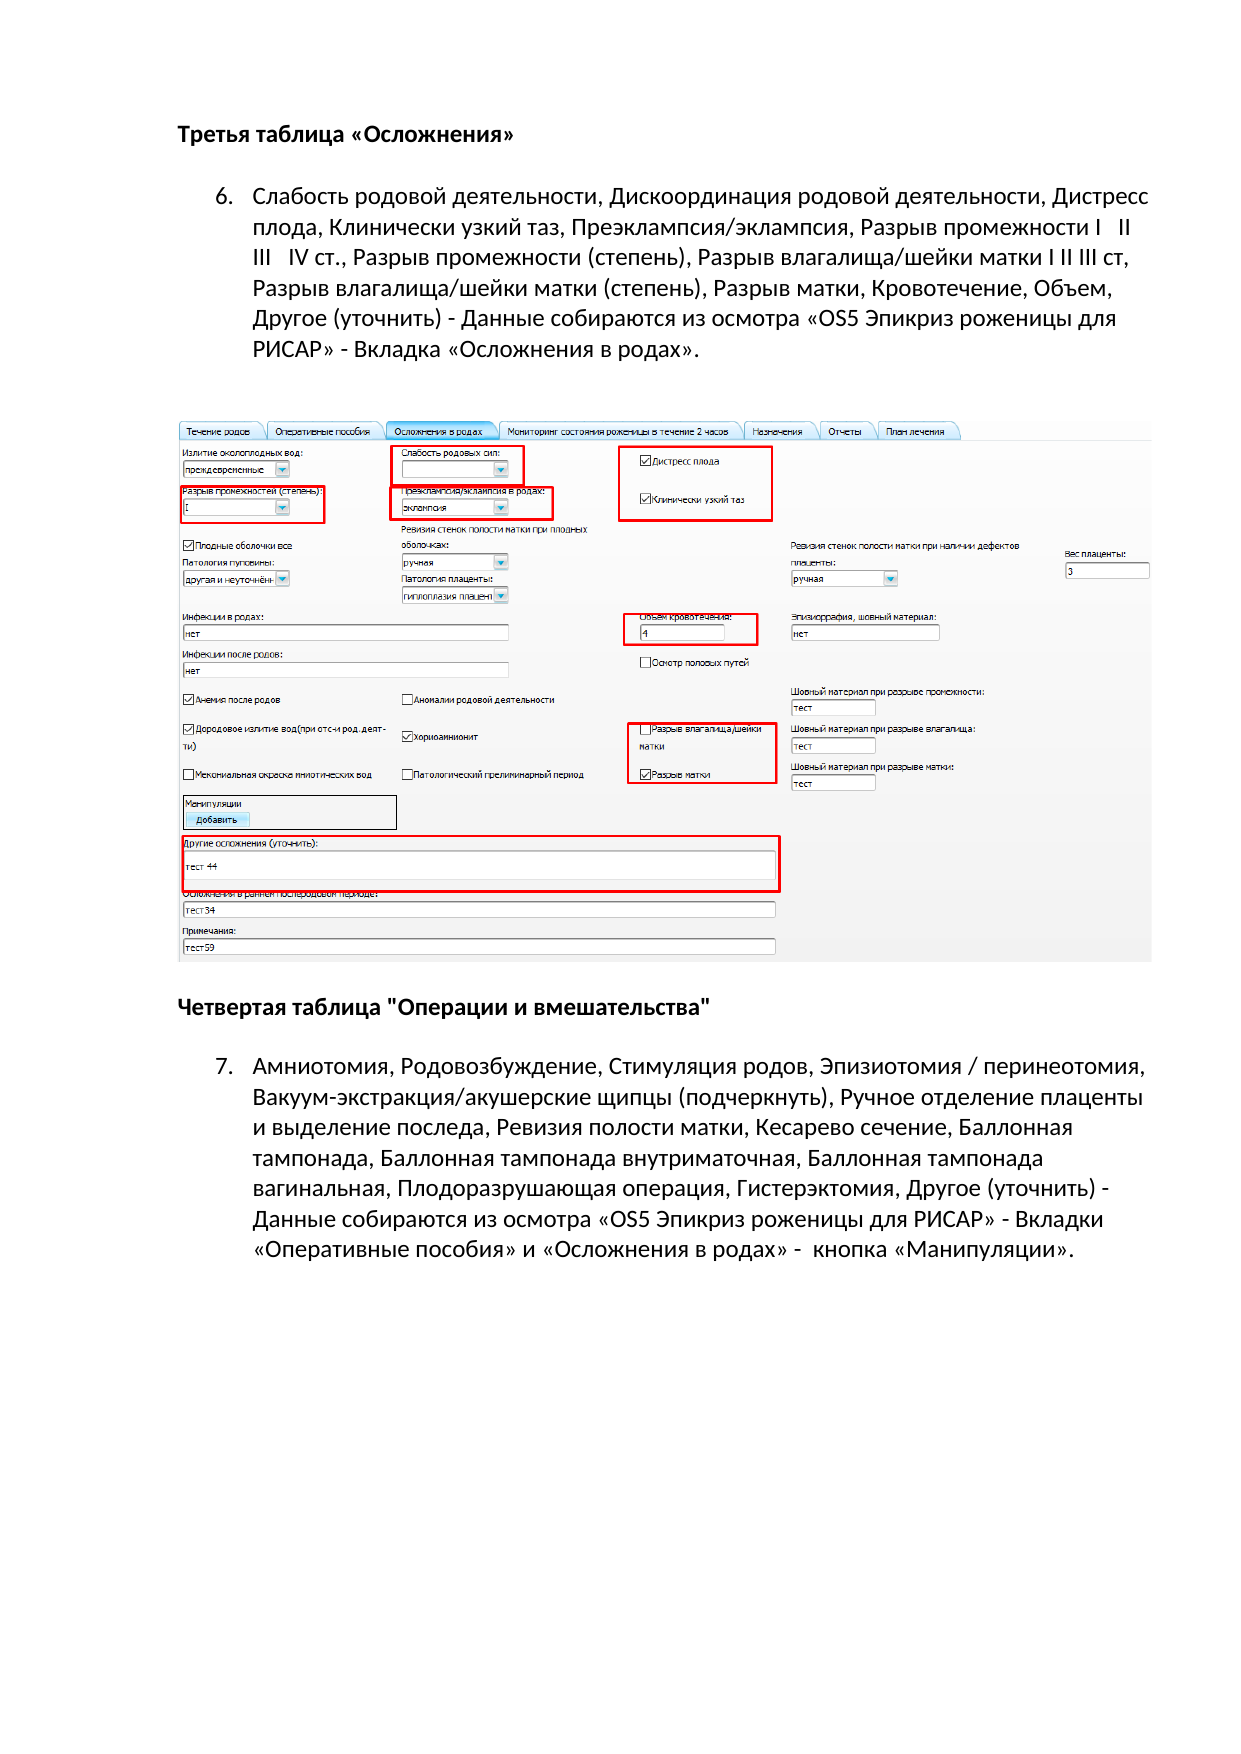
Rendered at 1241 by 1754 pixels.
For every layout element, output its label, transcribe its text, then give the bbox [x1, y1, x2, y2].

text Четвертая таблица "Операции и вмешательства" [177, 991, 1152, 1021]
text Третья таблица «Осложнения» [177, 118, 1152, 149]
list Амниотомия, Родовозбуждение, Стимуляция родов, Эпизиотомия / перинеотомия, Вакуум-экстракция/акушерские щипцы (подчеркнуть), Ручное отделение плаценты и выделение последа, Ревизия полости матки, Кесарево сечение, Баллонная тампонада, Баллонная тампонада внутриматочная, Баллонная тампонада вагинальная, Плодоразрушающая операция, Гистерэктомия, Другое (уточнить) - Данные собираются из осмотра «OS5 Эпикриз роженицы для РИСАР» - Вкладки «Оперативные пособия» и «Осложнения в родах» - кнопка «Манипуляции». [215, 1050, 1152, 1264]
list Слабость родовой деятельности, Дискоординация родовой деятельности, Дистресс плода, Клинически узкий таз, Преэклампсия/эклампсия, Разрыв промежности I II III IV ст., Разрыв промежности (степень), Разрыв влагалища/шейки матки I II III ст, Разрыв влагалища/шейки матки (степень), Разрыв матки, Кровотечение, Объем, Другое (уточнить) - Данные собираются из осмотра «OS5 Эпикриз роженицы для РИСАР» - Вкладка «Осложнения в родах». [215, 180, 1152, 363]
picture [177, 421, 1152, 962]
